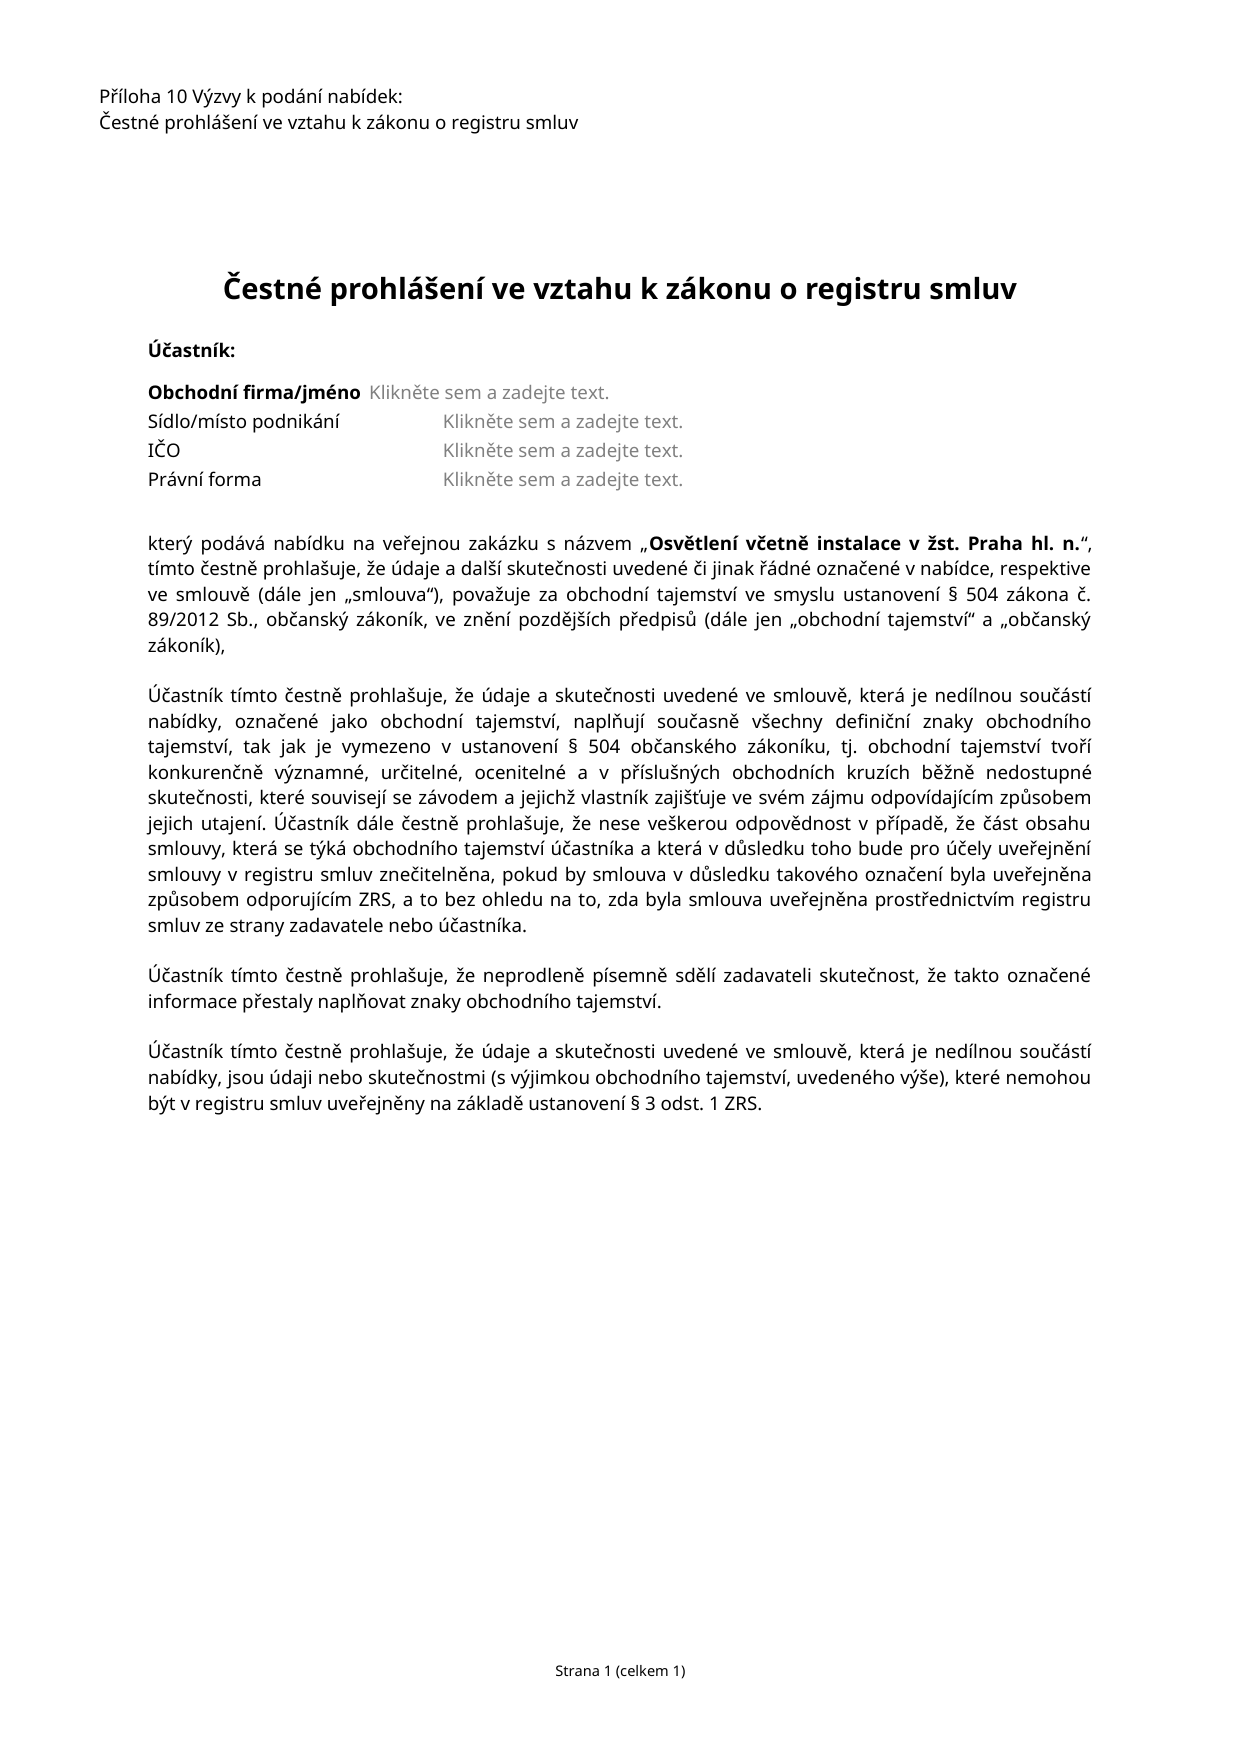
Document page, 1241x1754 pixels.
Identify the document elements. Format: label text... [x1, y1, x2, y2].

text Účastník: [148, 333, 1093, 364]
text Účastník tímto čestně prohlašuje, že údaje a skutečnosti uvedené ve smlouvě, která je nedílnou součástí nabídky, jsou údaji nebo skutečnostmi (s výjimkou obchodního tajemství, uvedeného výše), které nemohou být v registru smluv uveřejněny na základě ustanovení § 3 odst. 1 ZRS. [148, 1039, 1093, 1115]
text který podává nabídku na veřejnou zakázku s názvem „Osvětlení včetně instalace v žst. Praha hl. n.“, tímto čestně prohlašuje, že údaje a další skutečnosti uvedené či jinak řádné označené v nabídce, respektive ve smlouvě (dále jen „smlouva“), považuje za obchodní tajemství ve smyslu ustanovení § 504 zákona č. 89/2012 Sb., občanský zákoník, ve znění pozdějších předpisů (dále jen „obchodní tajemství“ a „občanský zákoník), [148, 530, 1093, 658]
text Právní forma [148, 463, 1093, 492]
text Sídlo/místo podnikání [148, 405, 1093, 434]
text Obchodní firma/jméno [148, 376, 1093, 405]
text IČO [148, 434, 1093, 463]
title Čestné prohlášení ve vztahu k zákonu o registru smluv [148, 268, 1093, 308]
text Účastník tímto čestně prohlašuje, že údaje a skutečnosti uvedené ve smlouvě, která je nedílnou součástí nabídky, označené jako obchodní tajemství, naplňují současně všechny definiční znaky obchodního tajemství, tak jak je vymezeno v ustanovení § 504 občanského zákoníku, tj. obchodní tajemství tvoří konkurenčně významné, určitelné, ocenitelné a v příslušných obchodních kruzích běžně nedostupné skutečnosti, které souvisejí se závodem a jejichž vlastník zajišťuje ve svém zájmu odpovídajícím způsobem jejich utajení. Účastník dále čestně prohlašuje, že nese veškerou odpovědnost v případě, že část obsahu smlouvy, která se týká obchodního tajemství účastníka a která v důsledku toho bude pro účely uveřejnění smlouvy v registru smluv znečitelněna, pokud by smlouva v důsledku takového označení byla uveřejněna způsobem odporujícím ZRS, a to bez ohledu na to, zda byla smlouva uveřejněna prostřednictvím registru smluv ze strany zadavatele nebo účastníka. [148, 683, 1093, 938]
text Účastník tímto čestně prohlašuje, že neprodleně písemně sdělí zadavateli skutečnost, že takto označené informace přestaly naplňovat znaky obchodního tajemství. [148, 963, 1093, 1014]
